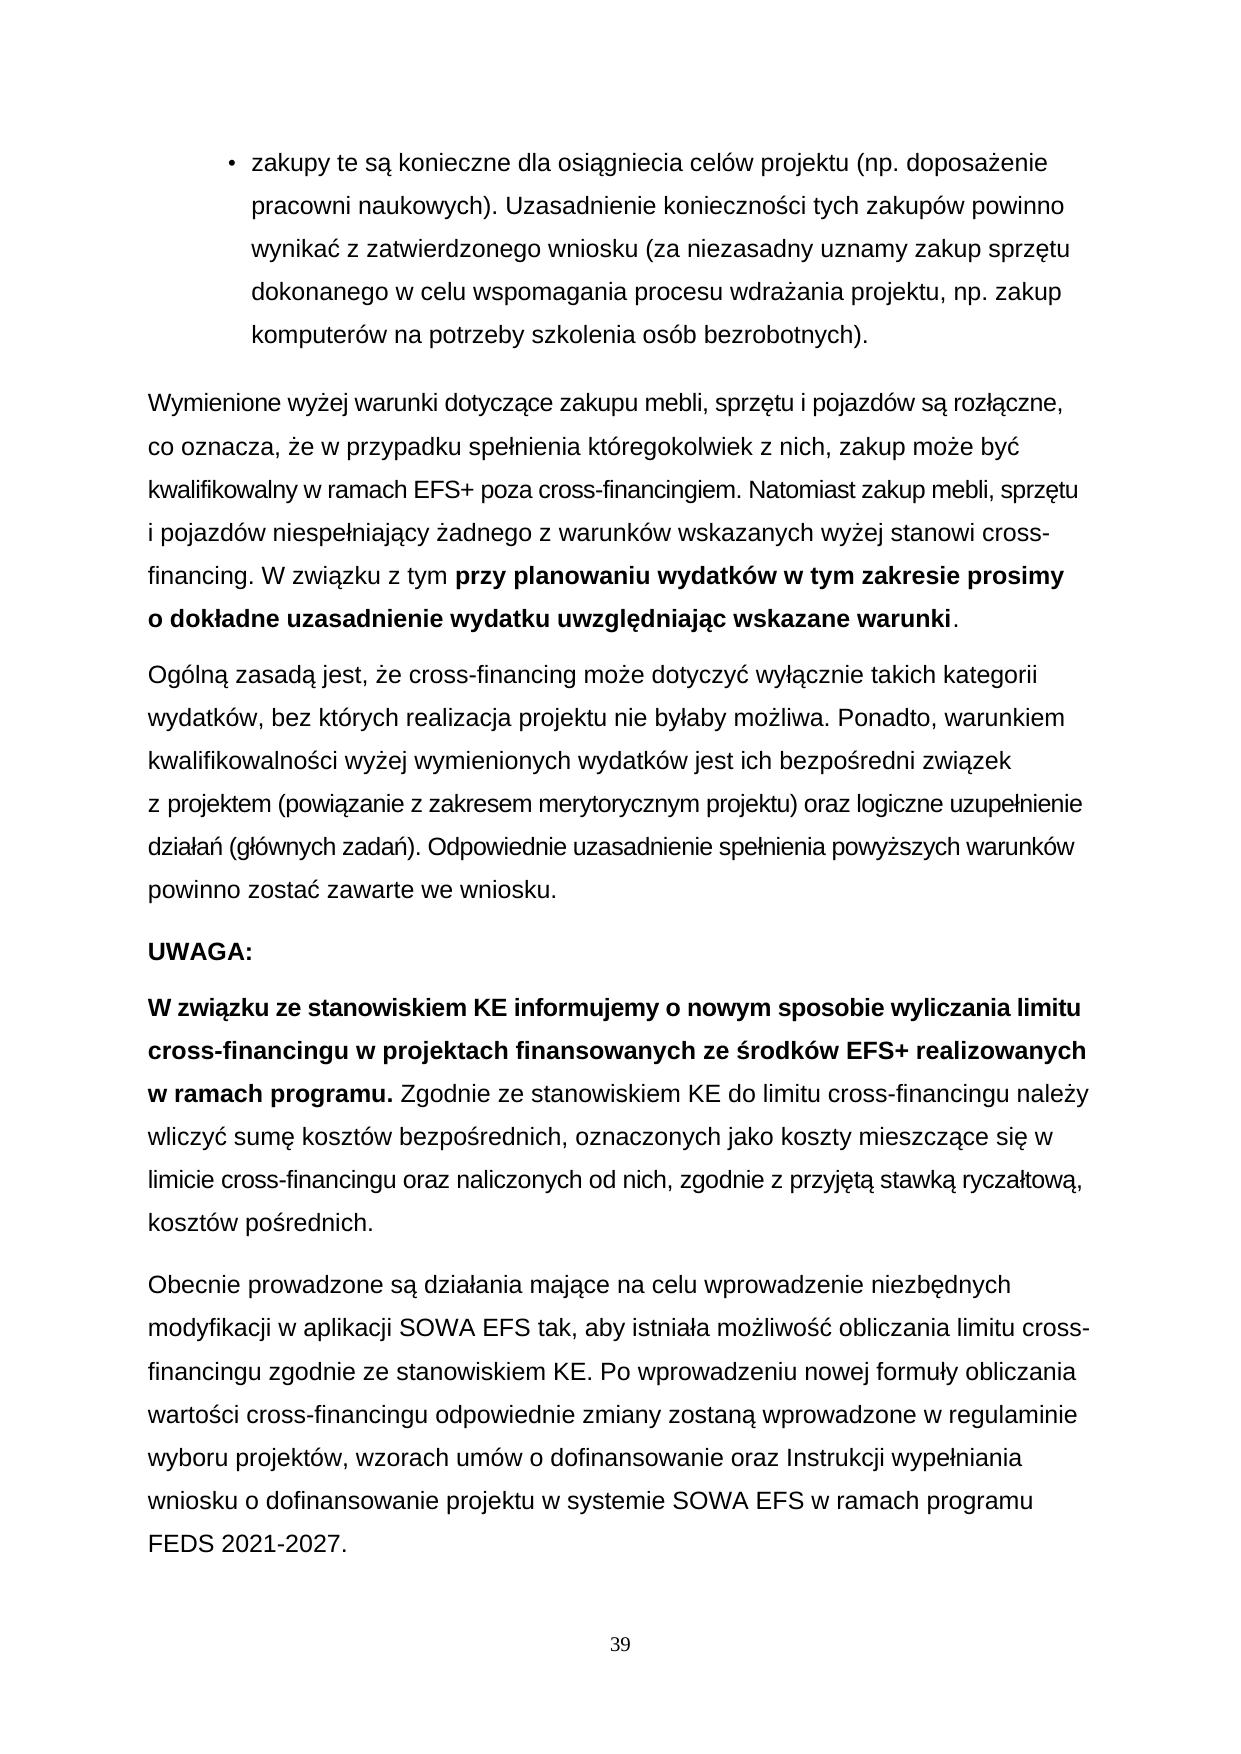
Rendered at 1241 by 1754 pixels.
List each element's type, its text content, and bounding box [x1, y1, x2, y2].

text W związku ze stanowiskiem KE informujemy o nowym sposobie wyliczania limitu cross-financingu w projektach finansowanych ze środków EFS+ realizowanych w ramach programu. Zgodnie ze stanowiskiem KE do limitu cross-financingu należy wliczyć sumę kosztów bezpośrednich, oznaczonych jako koszty mieszczące się w limicie cross-financingu oraz naliczonych od nich, zgodnie z przyjętą stawką ryczałtową, kosztów pośrednich. [148, 993, 1093, 1237]
text Ogólną zasadą jest, że cross-financing może dotyczyć wyłącznie takich kategorii wydatków, bez których realizacja projektu nie byłaby możliwa. Ponadto, warunkiem kwalifikowalności wyżej wymienionych wydatków jest ich bezpośredni związek z projektem (powiązanie z zakresem merytorycznym projektu) oraz logiczne uzupełnienie działań (głównych zadań). Odpowiednie uzasadnienie spełnienia powyższych warunków powinno zostać zawarte we wniosku. [148, 659, 1093, 904]
list zakupy te są konieczne dla osiągniecia celów projektu (np. doposażenie pracowni naukowych). Uzasadnienie konieczności tych zakupów powinno wynikać z zatwierdzonego wniosku (za niezasadny uznamy zakup sprzętu dokonanego w celu wspomagania procesu wdrażania projektu, np. zakup komputerów na potrzeby szkolenia osób bezrobotnych). [236, 148, 1093, 349]
text Wymienione wyżej warunki dotyczące zakupu mebli, sprzętu i pojazdów są rozłączne, co oznacza, że w przypadku spełnienia któregokolwiek z nich, zakup może być kwalifikowalny w ramach EFS+ poza cross-financingiem. Natomiast zakup mebli, sprzętu i pojazdów niespełniający żadnego z warunków wskazanych wyżej stanowi cross-financing. W związku z tym przy planowaniu wydatków w tym zakresie prosimy o dokładne uzasadnienie wydatku uwzględniając wskazane warunki. [148, 388, 1093, 633]
text Obecnie prowadzone są działania mające na celu wprowadzenie niezbędnych modyfikacji w aplikacji SOWA EFS tak, aby istniała możliwość obliczania limitu cross-financingu zgodnie ze stanowiskiem KE. Po wprowadzeniu nowej formuły obliczania wartości cross-financingu odpowiednie zmiany zostaną wprowadzone w regulaminie wyboru projektów, wzorach umów o dofinansowanie oraz Instrukcji wypełniania wniosku o dofinansowanie projektu w systemie SOWA EFS w ramach programu FEDS 2021-2027. [148, 1270, 1093, 1558]
text UWAGA: [148, 937, 1093, 966]
